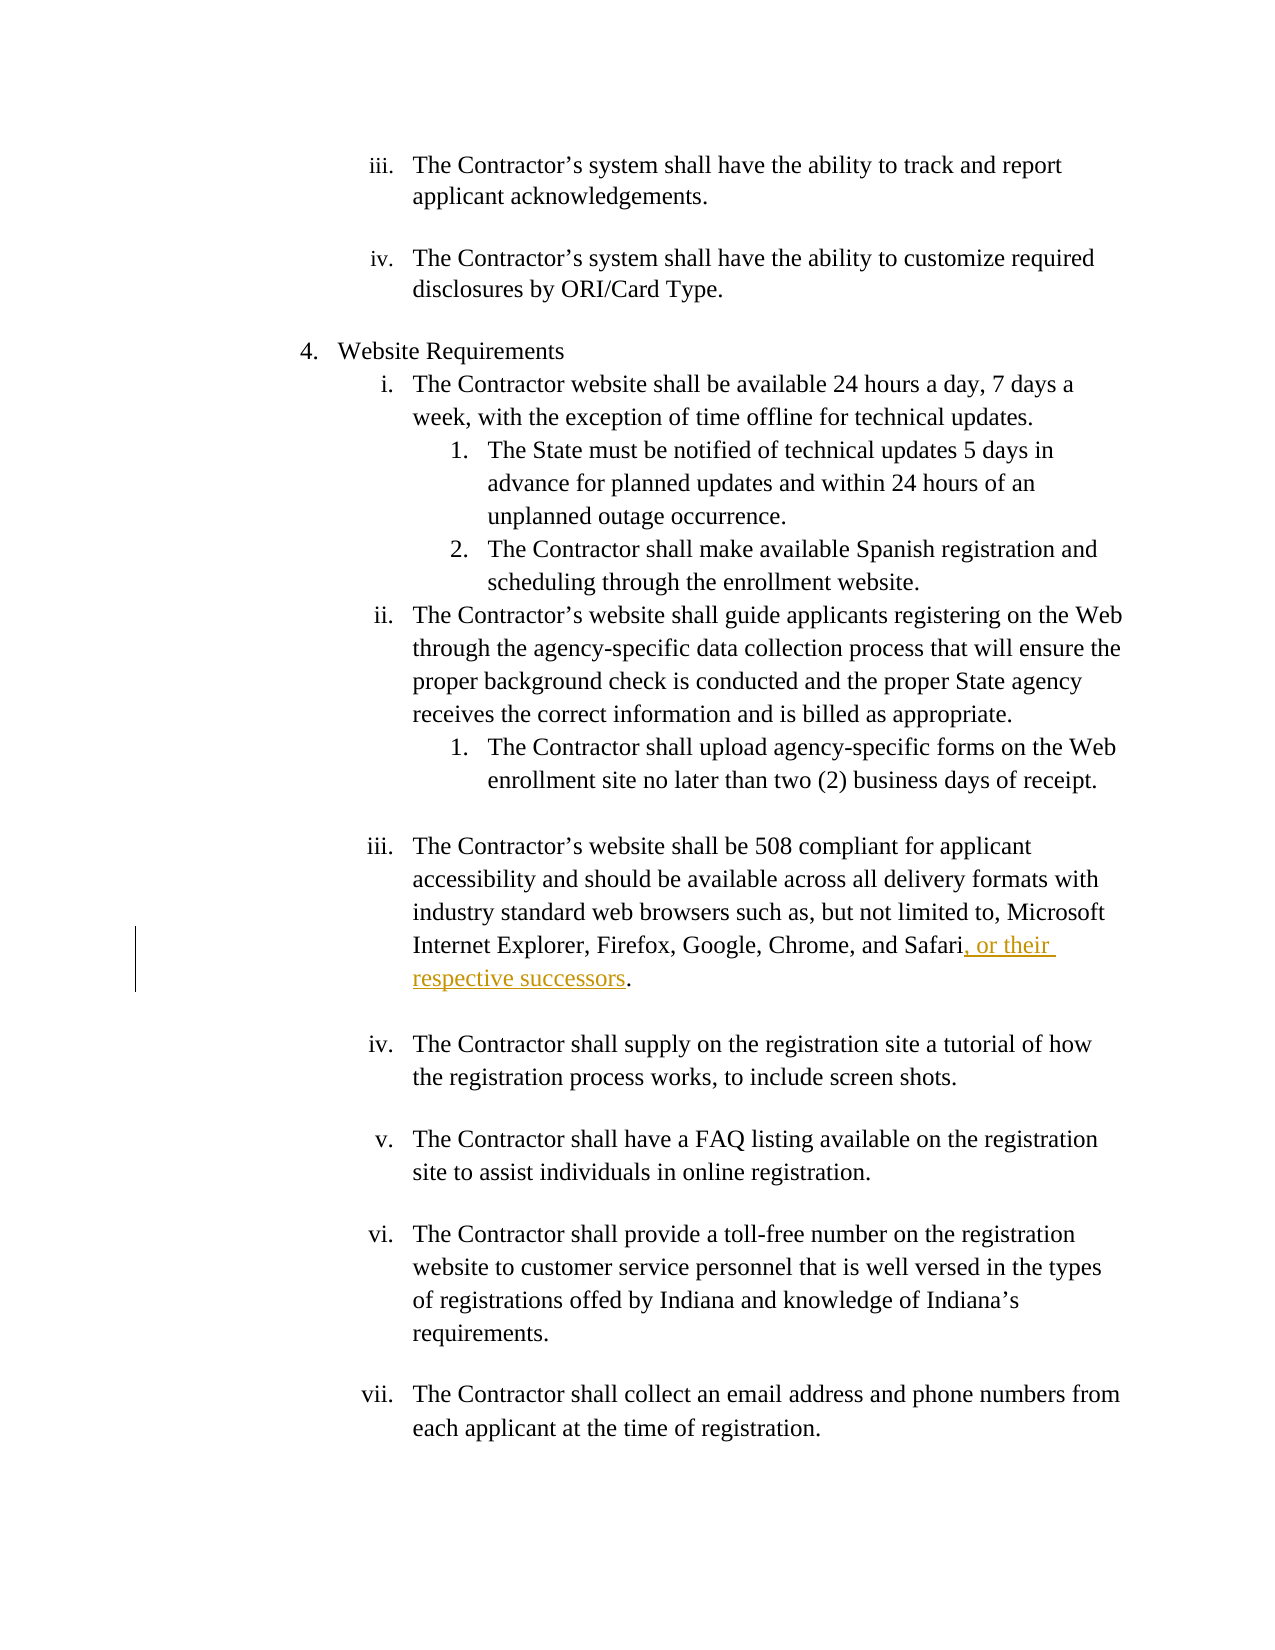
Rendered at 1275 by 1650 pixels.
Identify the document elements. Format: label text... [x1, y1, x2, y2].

list The Contractor shall supply on the registration site a tutorial of how the registration process works, to include screen shots. [394, 1029, 1125, 1091]
list The Contractor shall make available Spanish registration and scheduling through the enrollment website. [450, 534, 1125, 596]
list Website Requirements [300, 336, 1125, 364]
list The Contractor’s system shall have the ability to track and report applicant acknowledgements. [394, 150, 1125, 210]
list The Contractor shall upload agency-specific forms on the Web enrollment site no later than two (2) business days of receipt. [450, 732, 1125, 794]
list The Contractor shall have a FAQ listing available on the registration site to assist individuals in online registration. [394, 1124, 1125, 1186]
list The Contractor website shall be available 24 hours a day, 7 days a week, with the exception of time offline for technical updates. [394, 369, 1125, 431]
list The Contractor shall collect an email address and phone numbers from each applicant at the time of registration. [394, 1379, 1125, 1441]
list The Contractor’s system shall have the ability to customize required disclosures by ORI/Card Type. [394, 243, 1125, 303]
list The Contractor shall provide a toll-free number on the registration website to customer service personnel that is well versed in the types of registrations offed by Indiana and knowledge of Indiana’s requirements. [394, 1219, 1125, 1347]
list The State must be notified of technical updates 5 days in advance for planned updates and within 24 hours of an unplanned outage occurrence. [450, 435, 1125, 529]
list The Contractor’s website shall be 508 compliant for applicant accessibility and should be available across all delivery formats with industry standard web browsers such as, but not limited to, Microsoft Internet Explorer, Firefox, Google, Chrome, and Safari. [394, 831, 1125, 992]
list The Contractor’s website shall guide applicants registering on the Web through the agency-specific data collection process that will ensure the proper background check is conducted and the proper State agency receives the correct information and is billed as appropriate. [394, 600, 1125, 728]
